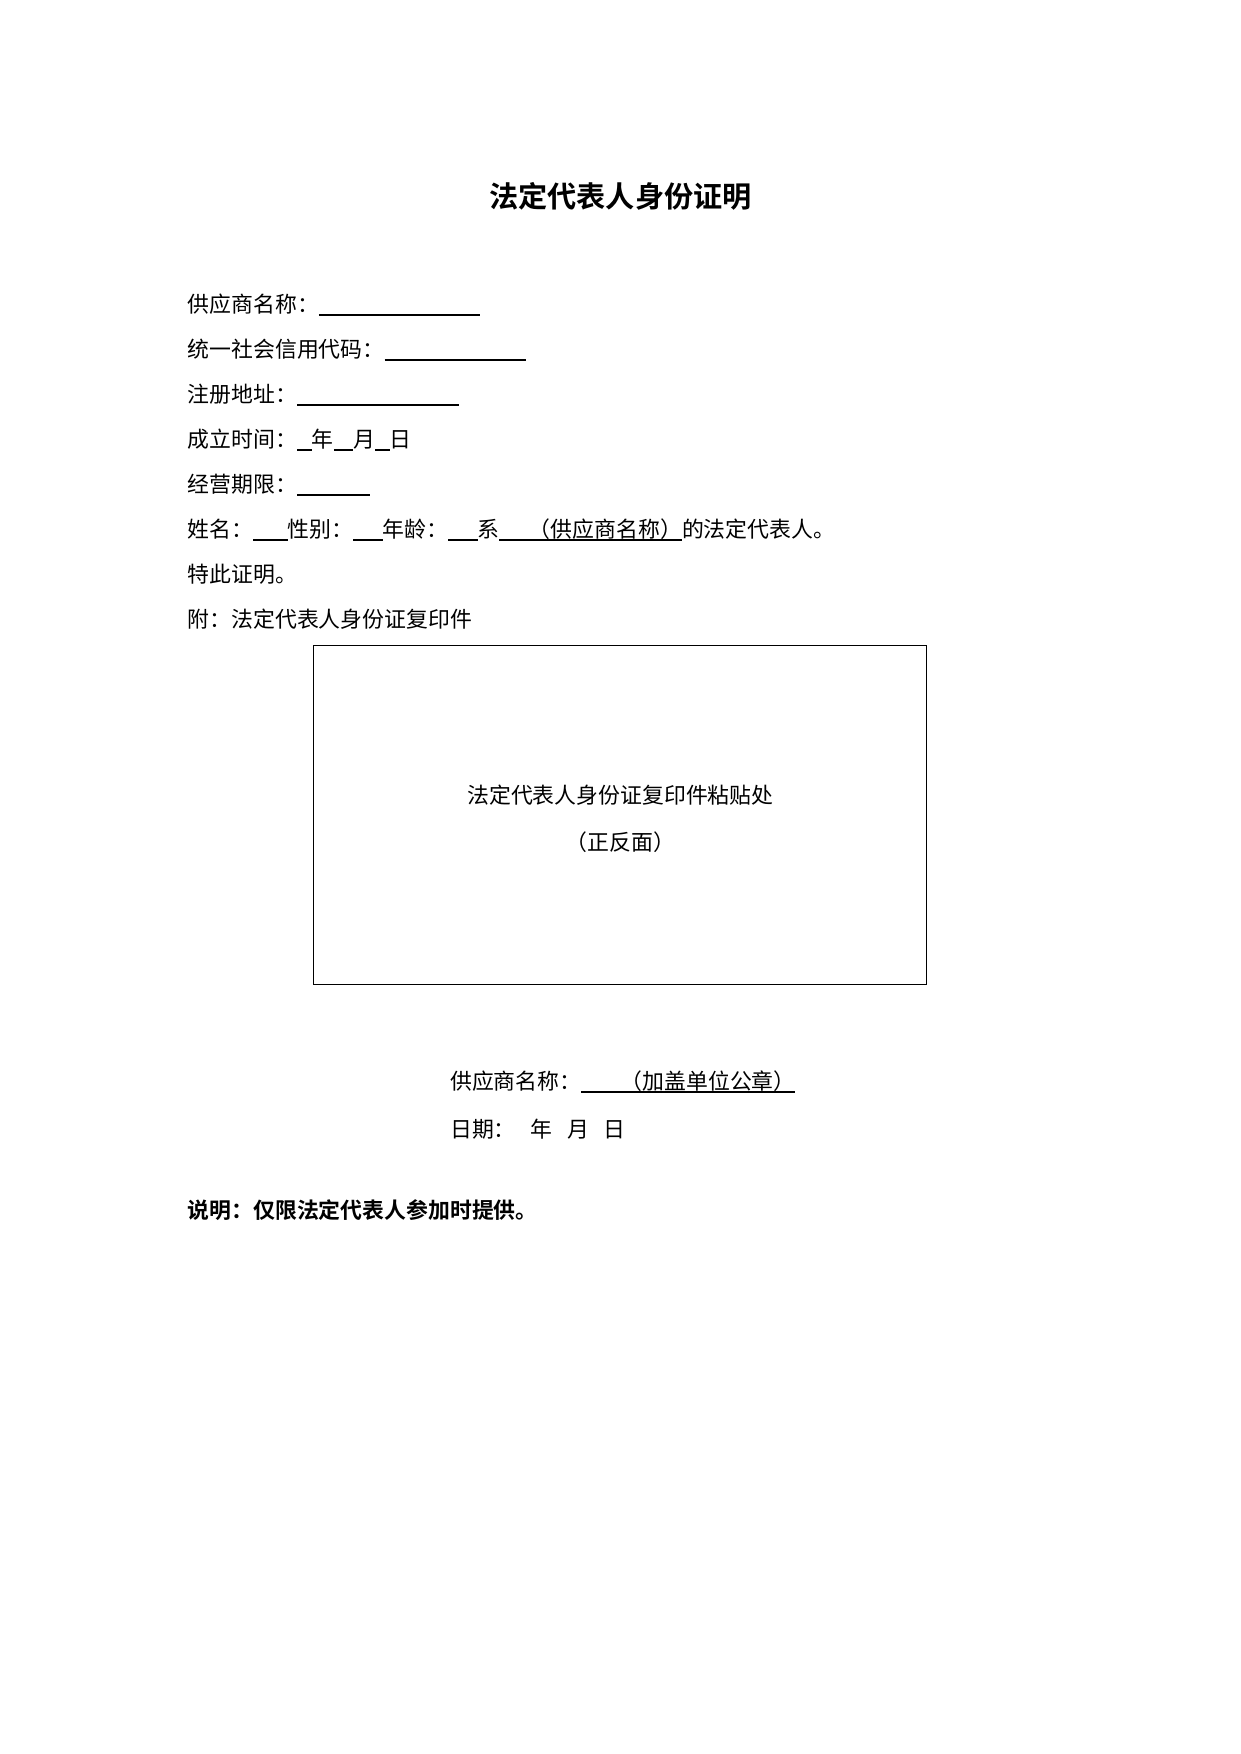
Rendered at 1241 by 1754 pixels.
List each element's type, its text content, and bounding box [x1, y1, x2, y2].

text 姓名： 性别： 年龄： 系 （供应商名称）的法定代表人。 [187, 512, 1053, 544]
text 统一社会信用代码： [187, 332, 1053, 364]
text 附：法定代表人身份证复印件 [187, 602, 1053, 634]
text 经营期限： [187, 467, 1053, 499]
text 说明：仅限法定代表人参加时提供。 [187, 1193, 1053, 1225]
text 成立时间： 年 月 日 [187, 422, 1053, 454]
text 特此证明。 [187, 557, 1053, 589]
text 注册地址： [187, 377, 1053, 409]
text 供应商名称： [187, 287, 1053, 319]
text 供应商名称： （加盖单位公章） [187, 1064, 996, 1096]
table_header 法定代表人身份证复印件粘贴处 （正反面） [314, 646, 926, 984]
text 法定代表人身份证明 [187, 162, 1053, 227]
text 日期： 年 月 日 [187, 1112, 996, 1144]
